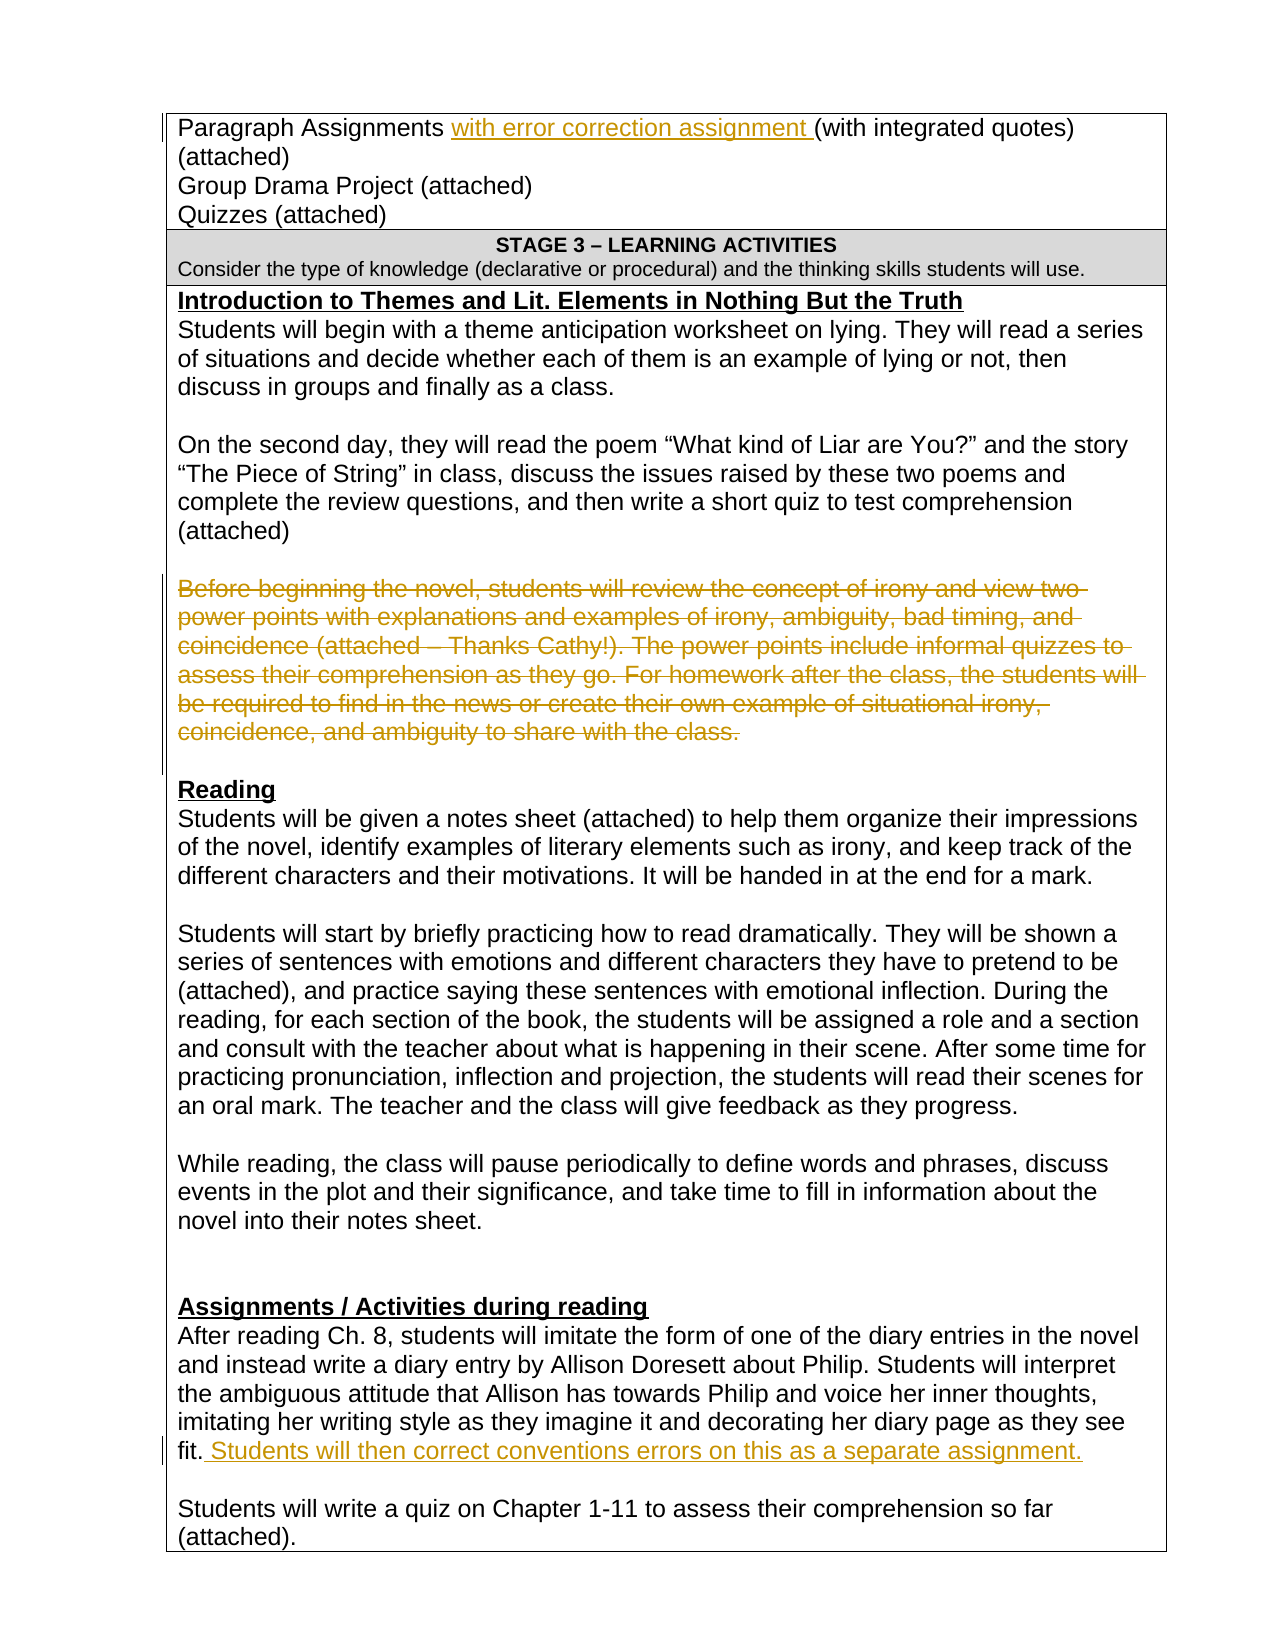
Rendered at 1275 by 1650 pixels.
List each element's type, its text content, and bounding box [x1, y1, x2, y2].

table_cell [167, 114, 1166, 228]
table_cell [167, 286, 1166, 1551]
table_cell STAGE 3 – LEARNING ACTIVITIES Consider the type of knowledge (declarative or procedural) and the thinking skills students will use. [167, 230, 1166, 285]
